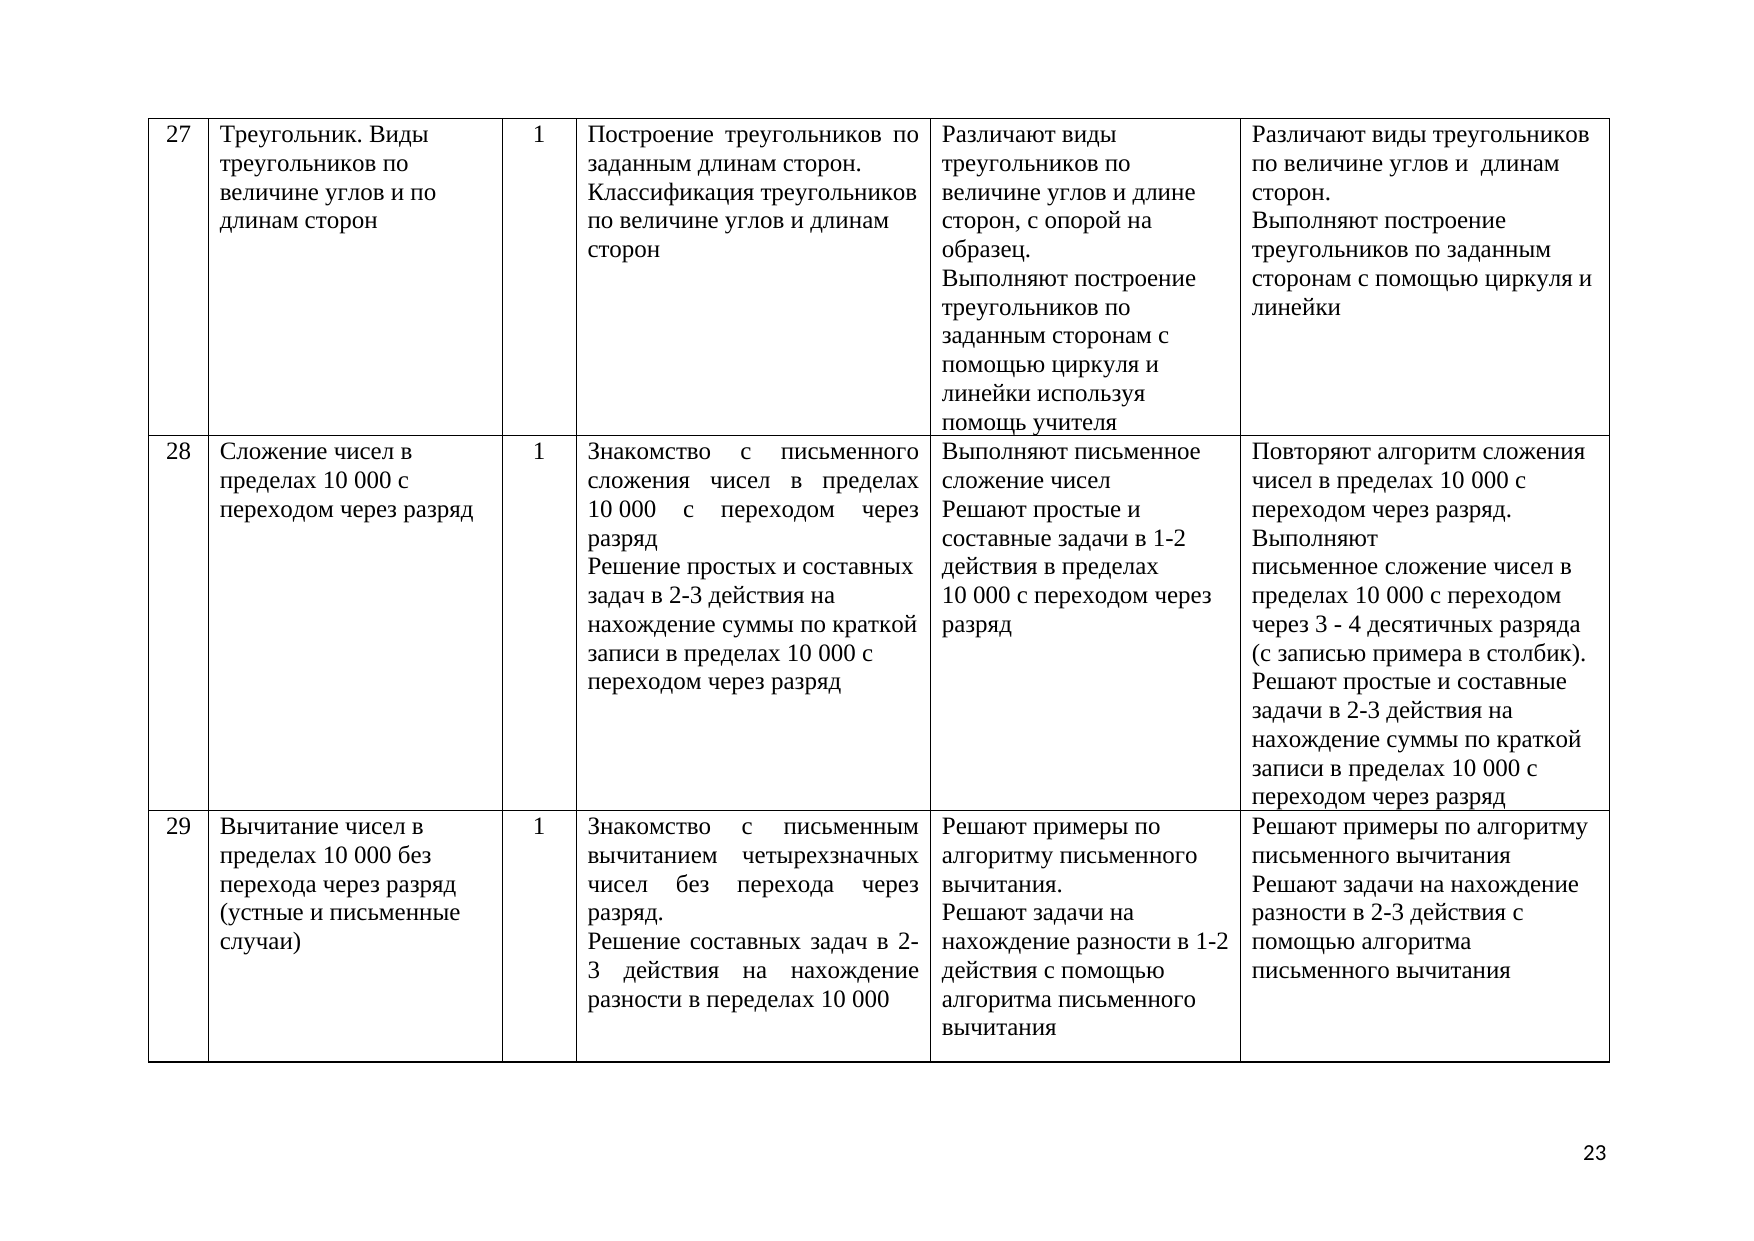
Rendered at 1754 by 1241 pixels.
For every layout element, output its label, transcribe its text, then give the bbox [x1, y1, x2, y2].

table_cell Решают примеры по алгоритму письменного вычитания Решают задачи на нахождение разности в 2-3 действия с помощью алгоритма письменного вычитания [1241, 811, 1609, 1061]
table_header 27 [149, 119, 208, 435]
table_cell 1 [503, 811, 576, 1061]
table_cell Знакомство с письменным вычитанием четырехзначных чисел без перехода через разряд. Решение составных задач в 2-3 действия на нахождение разности в переделах 10 000 [577, 811, 930, 1061]
table_header Построение треугольников по заданным длинам сторон. Классификация треугольников по величине углов и длинам сторон [577, 119, 930, 435]
table_cell 29 [149, 811, 208, 1061]
table_cell Вычитание чисел в пределах 10 000 без перехода через разряд (устные и письменные случаи) [209, 811, 502, 1061]
table_cell Сложение чисел в пределах 10 000 с переходом через разряд [209, 436, 502, 810]
table_cell 28 [149, 436, 208, 810]
table_cell Знакомство с письменного сложения чисел в пределах 10 000 с переходом через разряд Решение простых и составных задач в 2-3 действия на нахождение суммы по краткой записи в пределах 10 000 с переходом через разряд [577, 436, 930, 810]
table_header Различают виды треугольников по величине углов и длинам сторон. Выполняют построение треугольников по заданным сторонам с помощью циркуля и линейки [1241, 119, 1609, 435]
table_cell Повторяют алгоритм сложения чисел в пределах 10 000 с переходом через разряд. Выполняют письменное сложение чисел в пределах 10 000 с переходом через 3 - 4 десятичных разряда (с записью примера в столбик). Решают простые и составные задачи в 2-3 действия на нахождение суммы по краткой записи в пределах 10 000 с переходом через разряд [1241, 436, 1609, 810]
table_cell Выполняют письменное сложение чисел Решают простые и составные задачи в 1-2 действия в пределах 10 000 с переходом через разряд [931, 436, 1240, 810]
table_cell Решают примеры по алгоритму письменного вычитания. Решают задачи на нахождение разности в 1-2 действия с помощью алгоритма письменного вычитания [931, 811, 1240, 1061]
table_header 1 [503, 119, 576, 435]
table_header Различают виды треугольников по величине углов и длине сторон, с опорой на образец. Выполняют построение треугольников по заданным сторонам с помощью циркуля и линейки используя помощь учителя [931, 119, 1240, 435]
table_cell 1 [503, 436, 576, 810]
table_header Треугольник. Виды треугольников по величине углов и по длинам сторон [209, 119, 502, 435]
